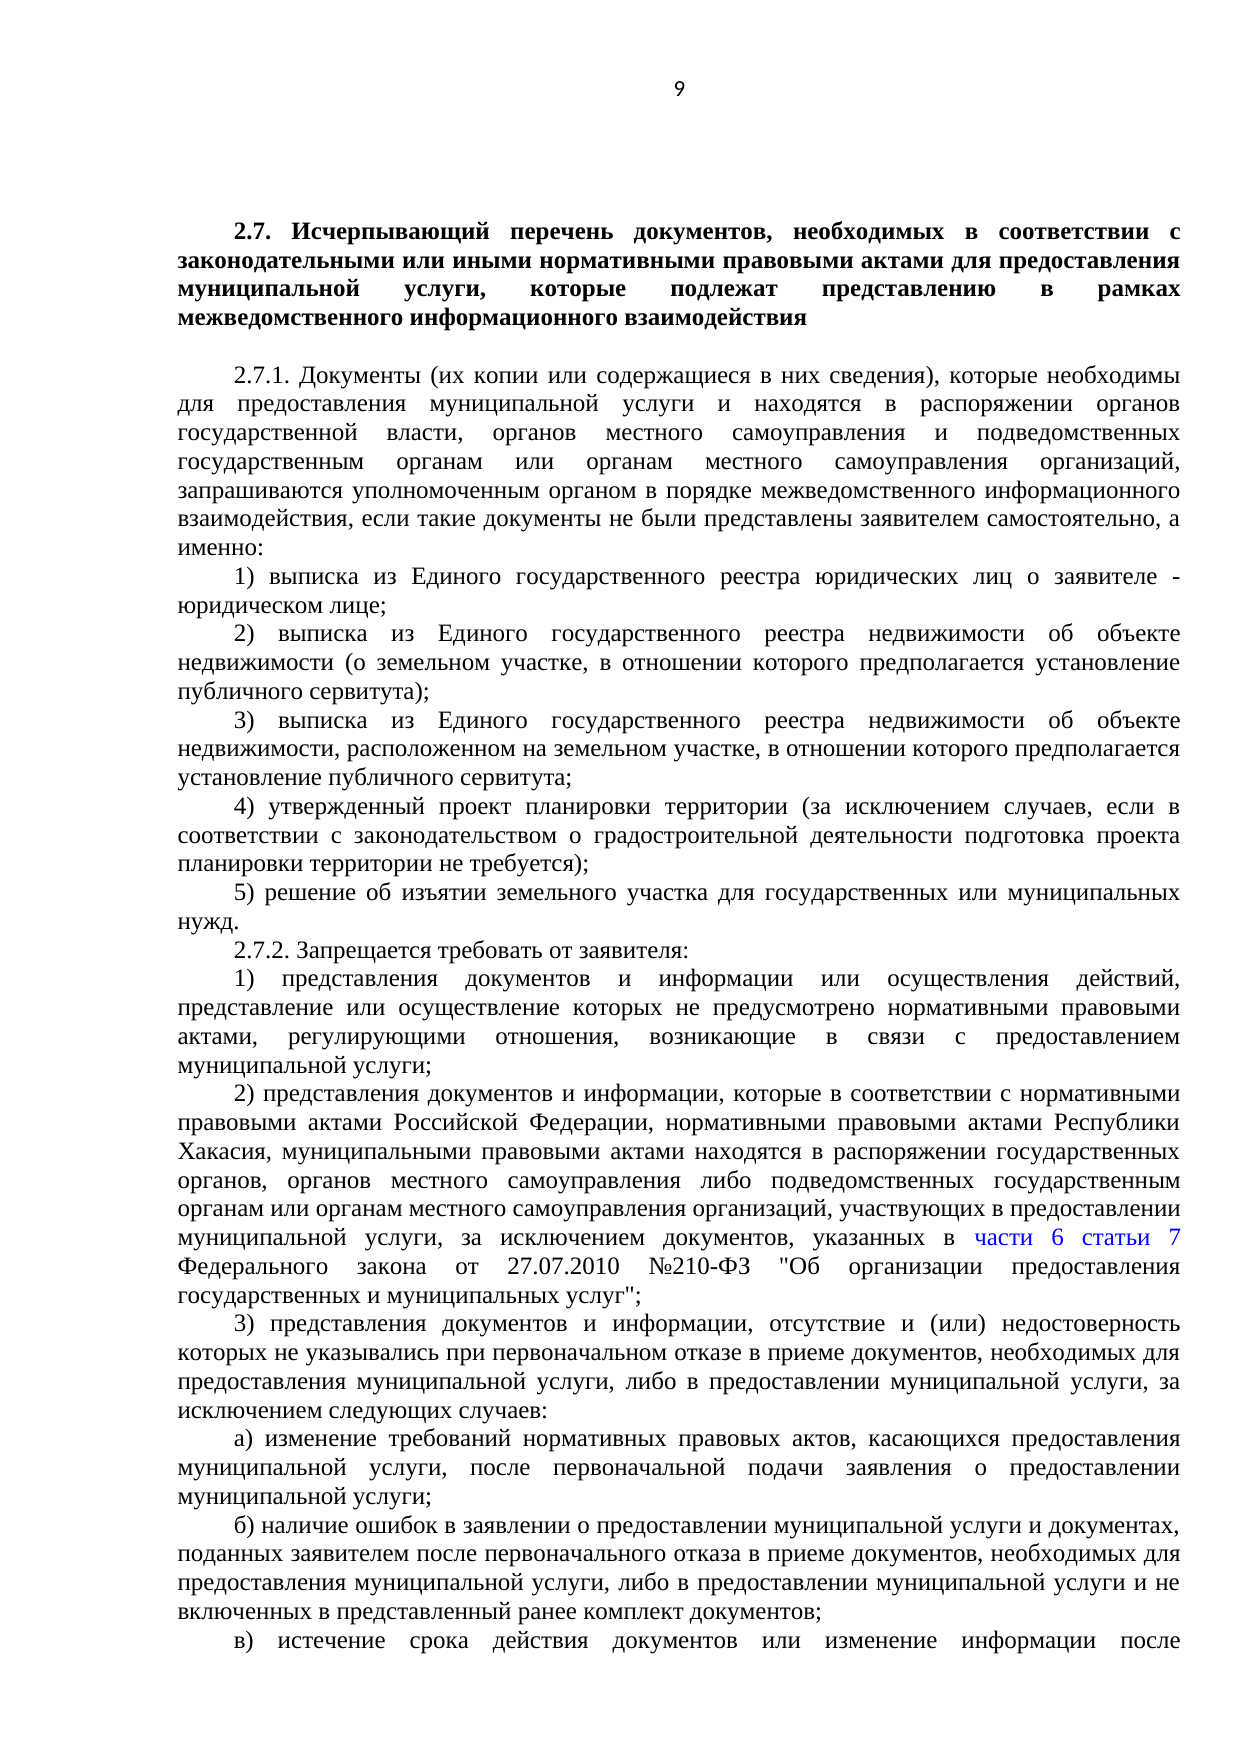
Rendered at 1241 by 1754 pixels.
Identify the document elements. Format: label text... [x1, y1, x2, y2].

text 4) утвержденный проект планировки территории (за исключением случаев, если в соответствии с законодательством о градостроительной деятельности подготовка проекта планировки территории не требуется); [177, 791, 1181, 877]
text б) наличие ошибок в заявлении о предоставлении муниципальной услуги и документах, поданных заявителем после первоначального отказа в приеме документов, необходимых для предоставления муниципальной услуги, либо в предоставлении муниципальной услуги и не включенных в представленный ранее комплект документов; [177, 1510, 1181, 1625]
text 1) представления документов и информации или осуществления действий, представление или осуществление которых не предусмотрено нормативными правовыми актами, регулирующими отношения, возникающие в связи с предоставлением муниципальной услуги; [177, 963, 1181, 1078]
text 5) решение об изъятии земельного участка для государственных или муниципальных нужд. [177, 877, 1181, 935]
text 1) выписка из Единого государственного реестра юридических лиц о заявителе - юридическом лице; [177, 561, 1181, 618]
text 3) представления документов и информации, отсутствие и (или) недостоверность которых не указывались при первоначальном отказе в приеме документов, необходимых для предоставления муниципальной услуги, либо в предоставлении муниципальной услуги, за исключением следующих случаев: [177, 1308, 1181, 1423]
title 2.7. Исчерпывающий перечень документов, необходимых в соответствии с законодательными или иными нормативными правовыми актами для предоставления муниципальной услуги, которые подлежат представлению в рамках межведомственного информационного взаимодействия [177, 216, 1181, 331]
text 3) выписка из Единого государственного реестра недвижимости об объекте недвижимости, расположенном на земельном участке, в отношении которого предполагается установление публичного сервитута; [177, 705, 1181, 791]
text 2) представления документов и информации, которые в соответствии с нормативными правовыми актами Российской Федерации, нормативными правовыми актами Республики Хакасия, муниципальными правовыми актами находятся в распоряжении государственных органов, органов местного самоуправления либо подведомственных государственным органам или органам местного самоуправления организаций, участвующих в предоставлении муниципальной услуги, за исключением документов, указанных в части 6 статьи 7 Федерального закона от 27.07.2010 №210-ФЗ "Об организации предоставления государственных и муниципальных услуг"; [177, 1078, 1181, 1308]
text 2.7.2. Запрещается требовать от заявителя: [177, 935, 1181, 963]
text а) изменение требований нормативных правовых актов, касающихся предоставления муниципальной услуги, после первоначальной подачи заявления о предоставлении муниципальной услуги; [177, 1423, 1181, 1510]
text 2.7.1. Документы (их копии или содержащиеся в них сведения), которые необходимы для предоставления муниципальной услуги и находятся в распоряжении органов государственной власти, органов местного самоуправления и подведомственных государственным органам или органам местного самоуправления организаций, запрашиваются уполномоченным органом в порядке межведомственного информационного взаимодействия, если такие документы не были представлены заявителем самостоятельно, а именно: [177, 360, 1181, 561]
text 2) выписка из Единого государственного реестра недвижимости об объекте недвижимости (о земельном участке, в отношении которого предполагается установление публичного сервитута); [177, 618, 1181, 705]
